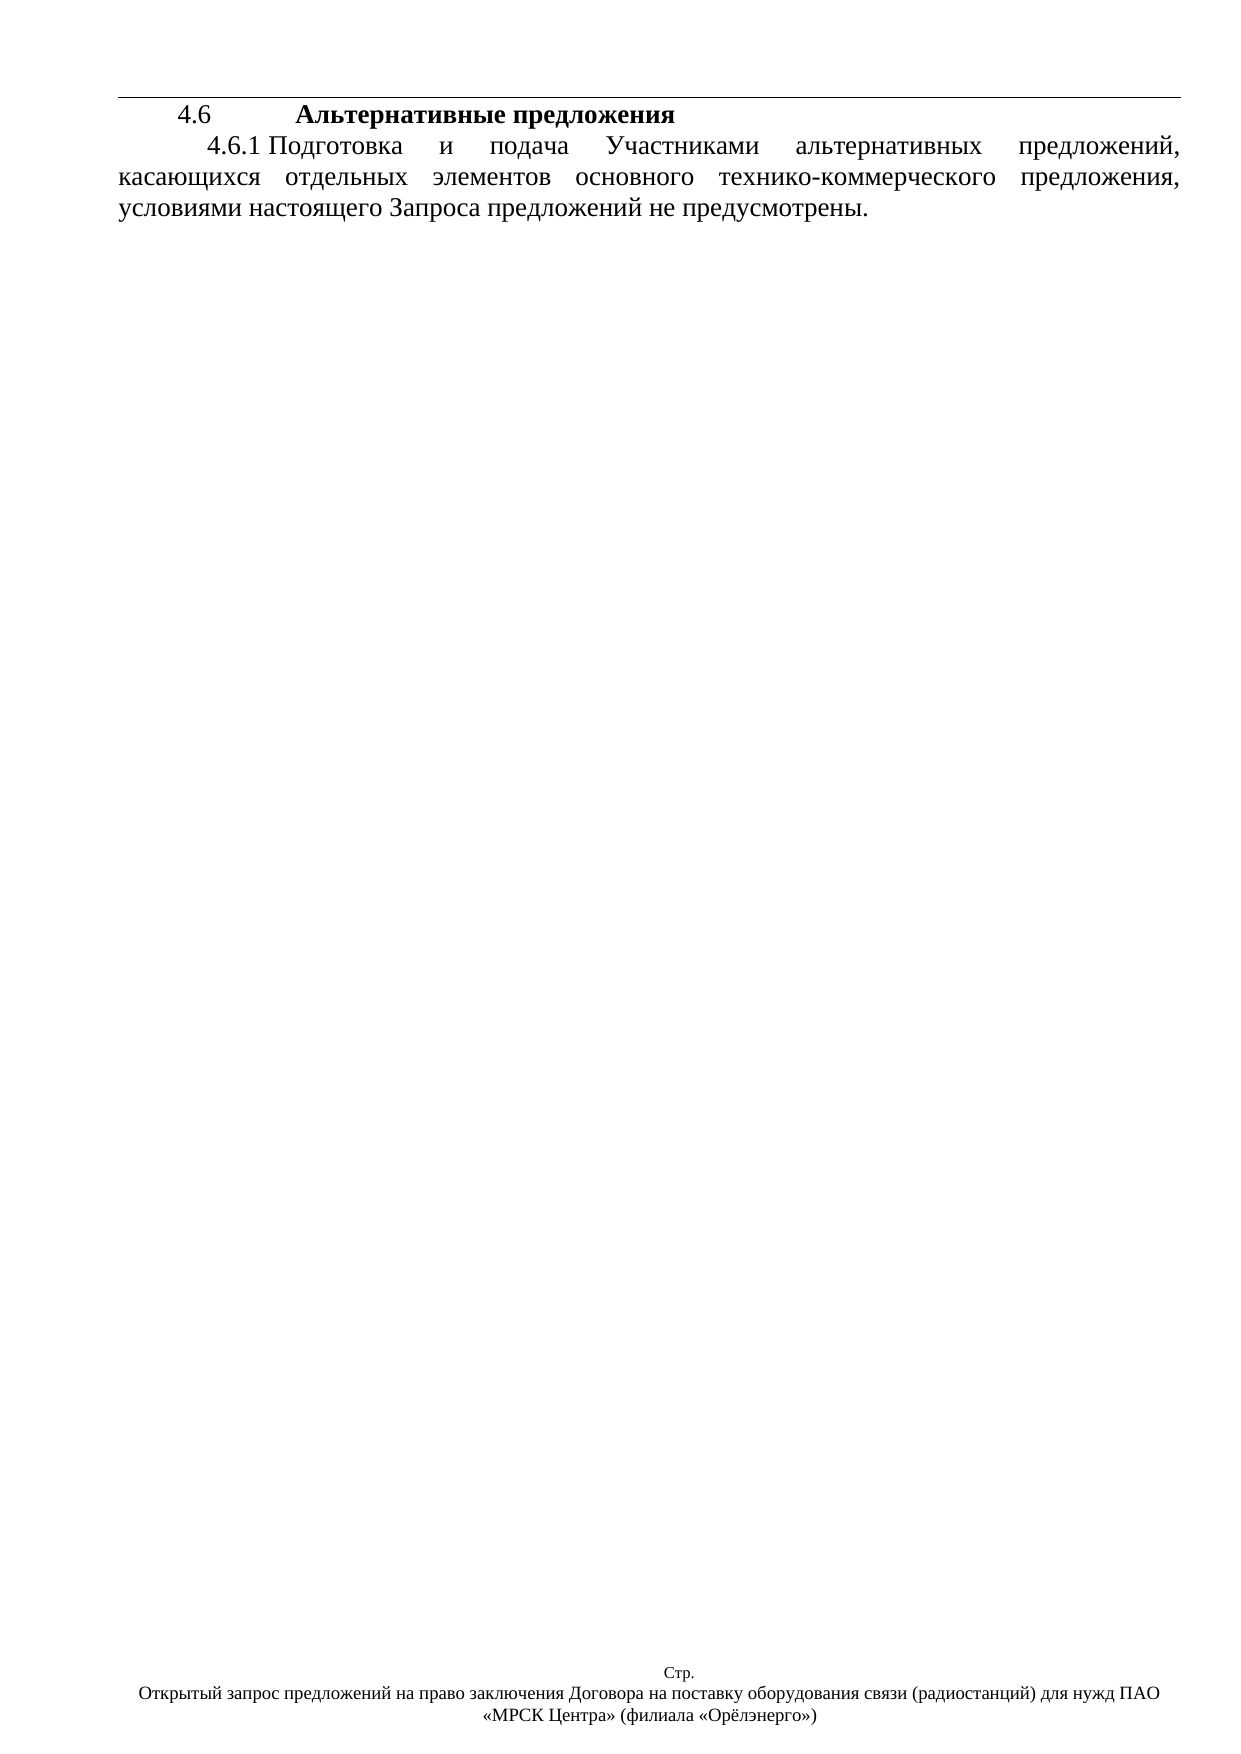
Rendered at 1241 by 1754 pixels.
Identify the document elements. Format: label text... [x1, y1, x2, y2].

subtitle Альтернативные предложения [177, 98, 1181, 129]
subtitle Подготовка и подача Участниками альтернативных предложений, касающихся отдельных элементов основного технико-коммерческого предложения, условиями настоящего Запроса предложений не предусмотрены. [118, 129, 1181, 223]
